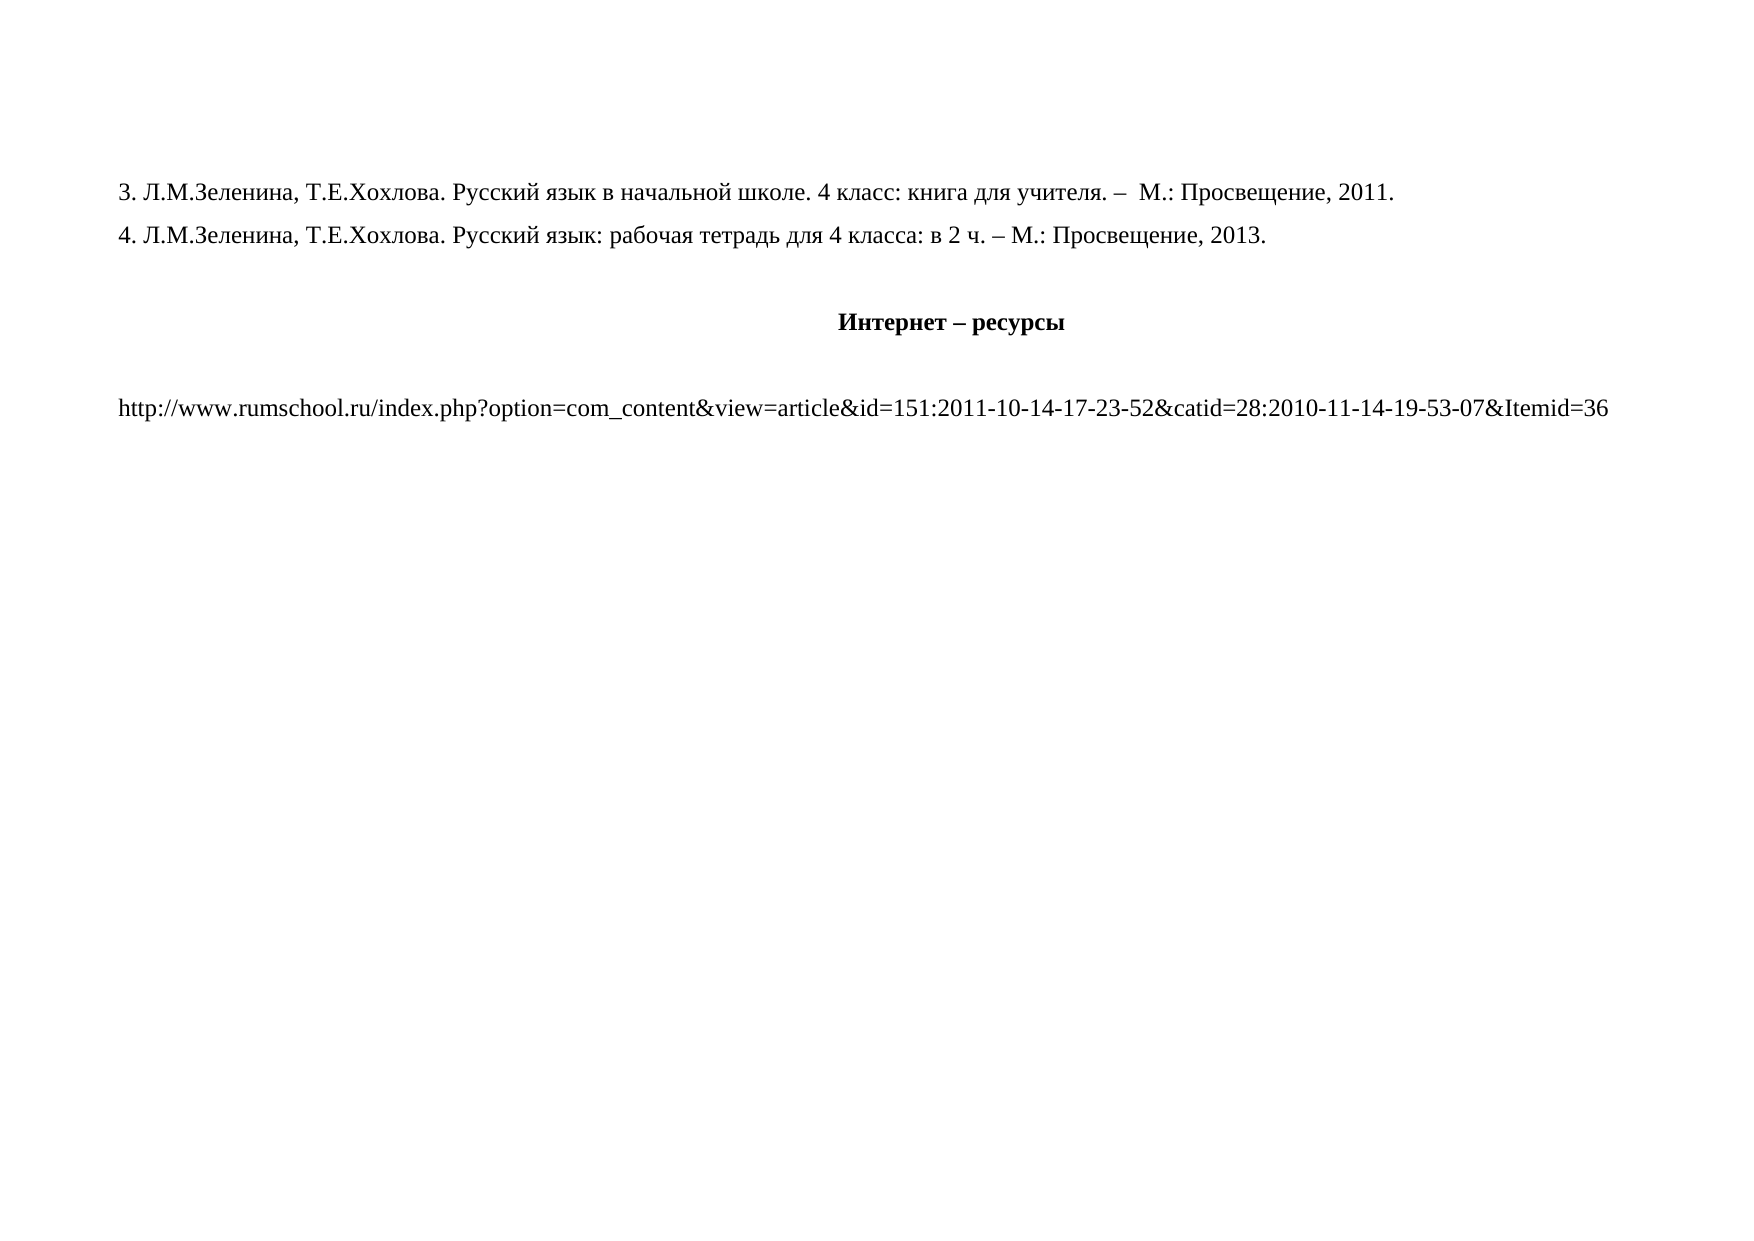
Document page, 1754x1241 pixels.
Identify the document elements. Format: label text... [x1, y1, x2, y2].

list Интернет – ресурсы [267, 307, 1636, 335]
text 4. Л.М.Зеленина, Т.Е.Хохлова. Русский язык: рабочая тетрадь для 4 класса: в 2 ч. – М.: Просвещение, 2013. [118, 220, 1636, 249]
text http://www.rumschool.ru/index.php?option=com_content&view=article&id=151:2011-10-14-17-23-52&catid=28:2010-11-14-19-53-07&Itemid=36 [118, 393, 1636, 422]
text 3. Л.М.Зеленина, Т.Е.Хохлова. Русский язык в начальной школе. 4 класс: книга для учителя. – М.: Просвещение, 2011. [118, 177, 1636, 206]
